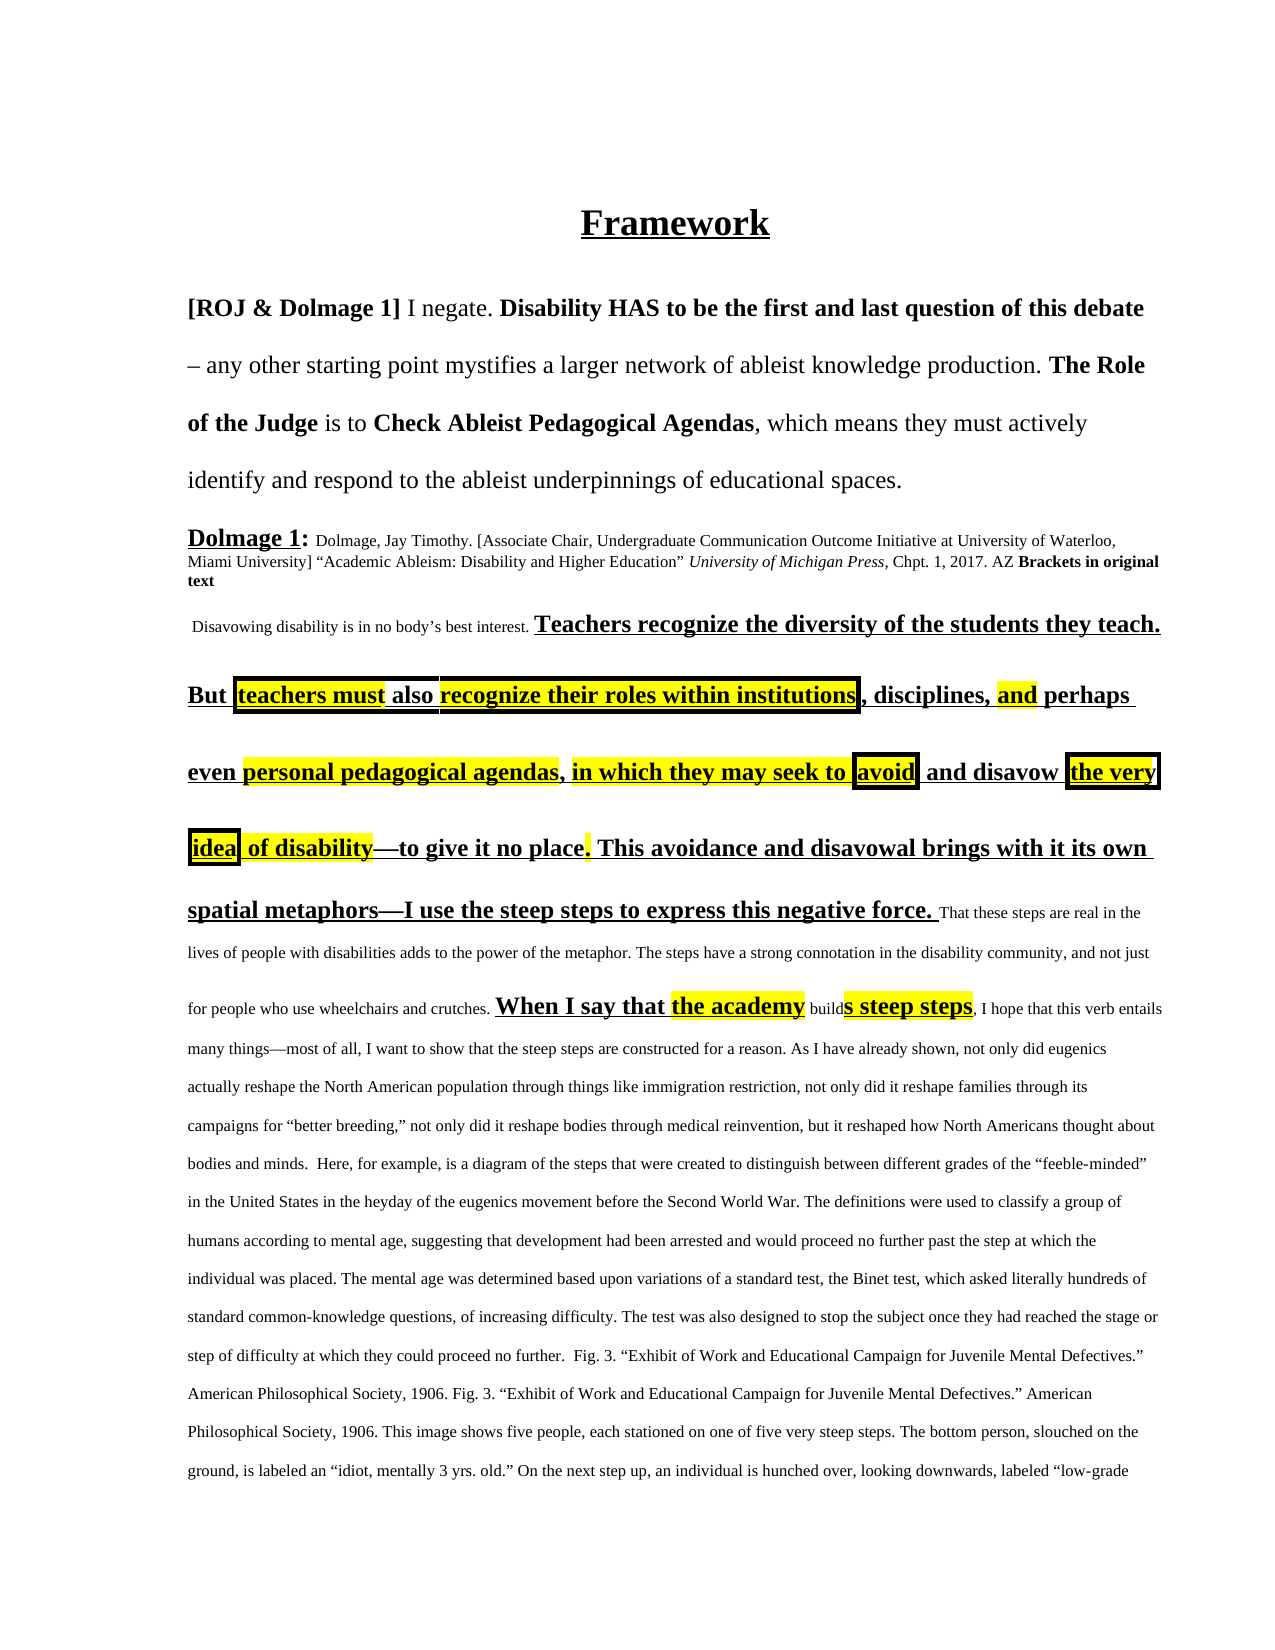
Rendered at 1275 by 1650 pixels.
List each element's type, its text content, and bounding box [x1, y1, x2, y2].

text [187, 783, 1162, 1480]
text Dolmage 1: Dolmage, Jay Timothy. [Associate Chair, Undergraduate Communication Outcome Initiative at University of Waterloo, Miami University] “Academic Ableism: Disability and Higher Education” University of Michigan Press, Chpt. 1, 2017. AZ Brackets in original text [187, 523, 1162, 590]
subtitle Framework [187, 200, 1162, 243]
subtitle [ROJ & Dolmage 1] I negate. Disability HAS to be the first and last question of this debate – any other starting point mystifies a larger network of ableist knowledge production. The Role of the Judge is to Check Ableist Pedagogical Agendas, which means they must actively identify and respond to the ableist underpinnings of educational spaces. [187, 293, 1162, 494]
